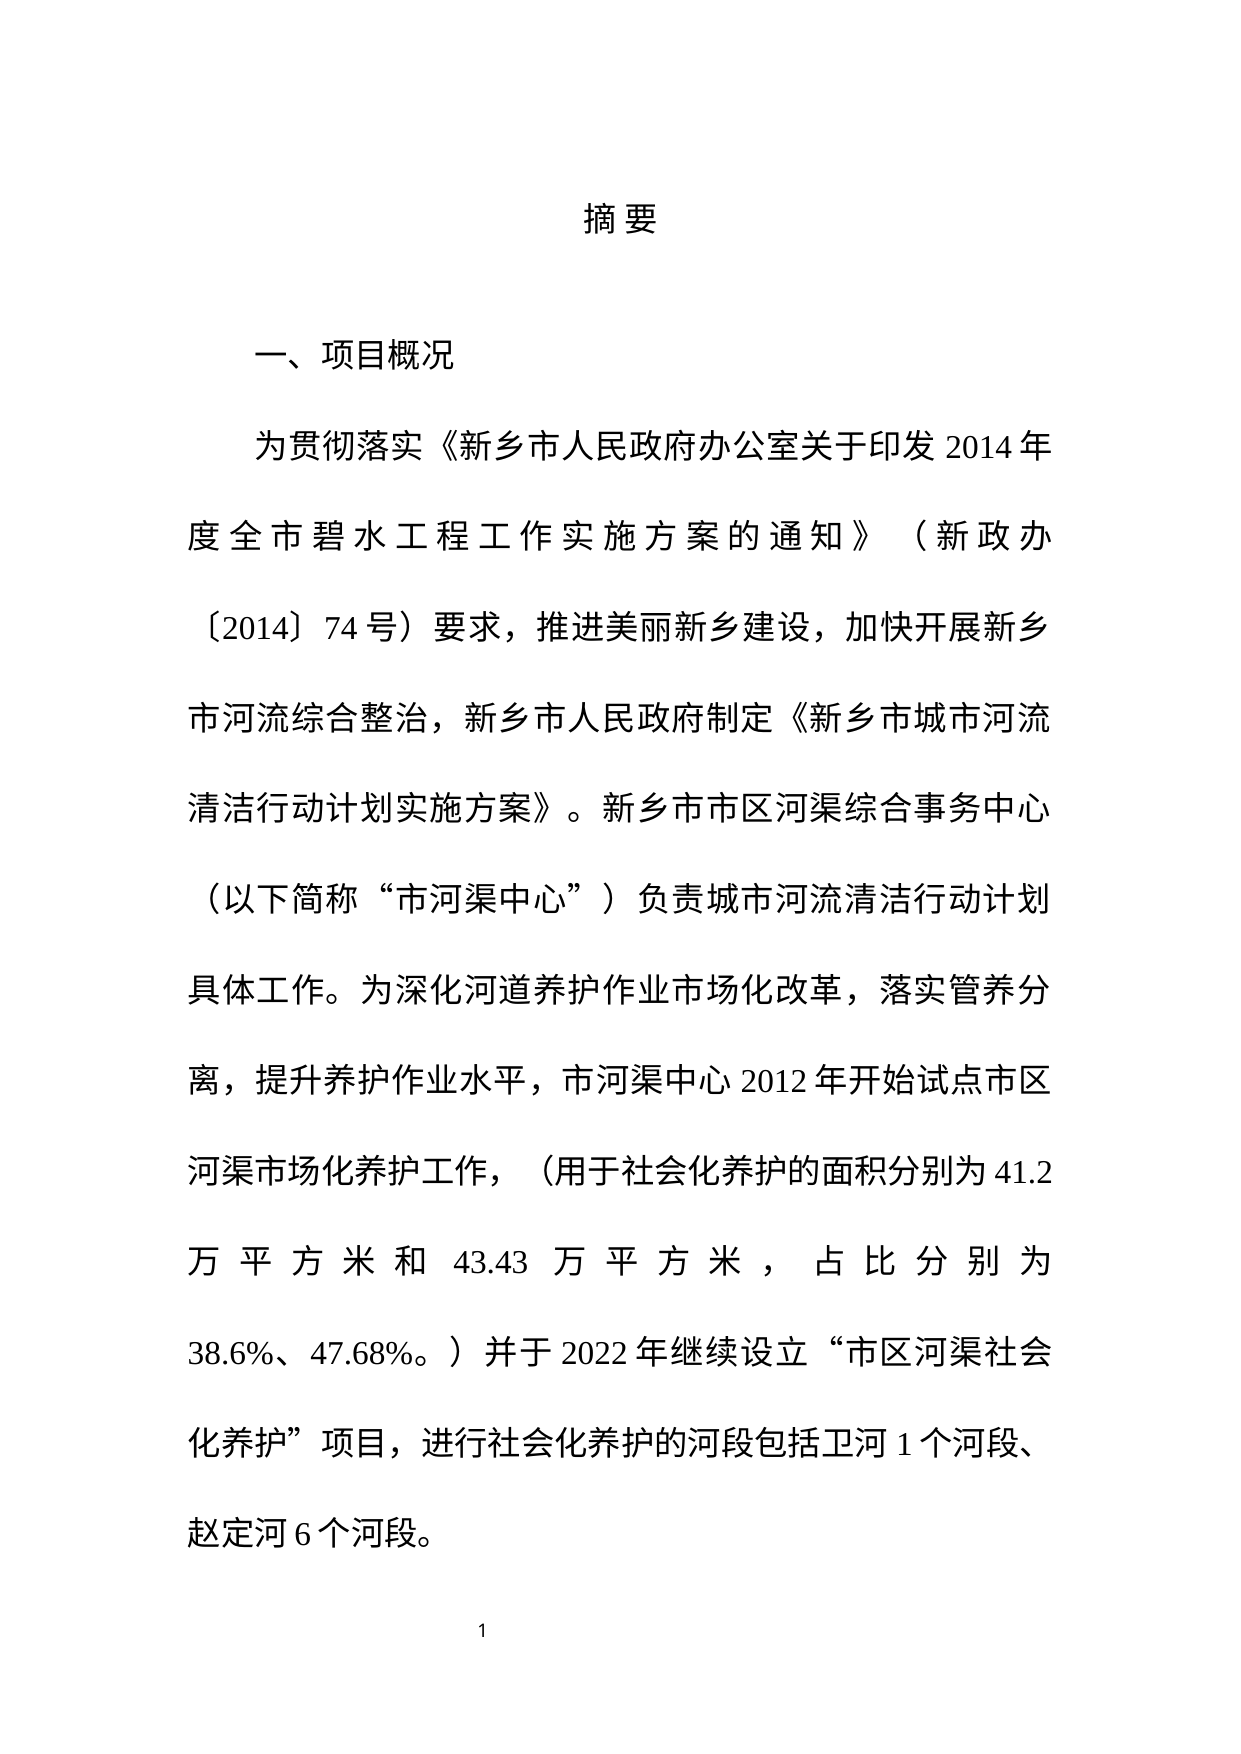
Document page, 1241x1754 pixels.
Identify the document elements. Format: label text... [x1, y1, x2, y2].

subtitle 摘 要 [187, 172, 1053, 263]
text 一、项目概况 [187, 308, 1053, 398]
text 为贯彻落实《新乡市人民政府办公室关于印发2014年度全市碧水工程工作实施方案的通知》（新政办〔2014〕74号）要求，推进美丽新乡建设，加快开展新乡市河流综合整治，新乡市人民政府制定《新乡市城市河流清洁行动计划实施方案》。新乡市市区河渠综合事务中心（以下简称“市河渠中心”）负责城市河流清洁行动计划具体工作。为深化河道养护作业市场化改革，落实管养分离，提升养护作业水平，市河渠中心2012年开始试点市区河渠市场化养护工作，（用于社会化养护的面积分别为41.2万平方米和43.43万平方米，占比分别为38.6%、47.68%。）并于2022年继续设立“市区河渠社会化养护”项目，进行社会化养护的河段包括卫河1个河段、赵定河6个河段。 [187, 398, 1053, 1577]
